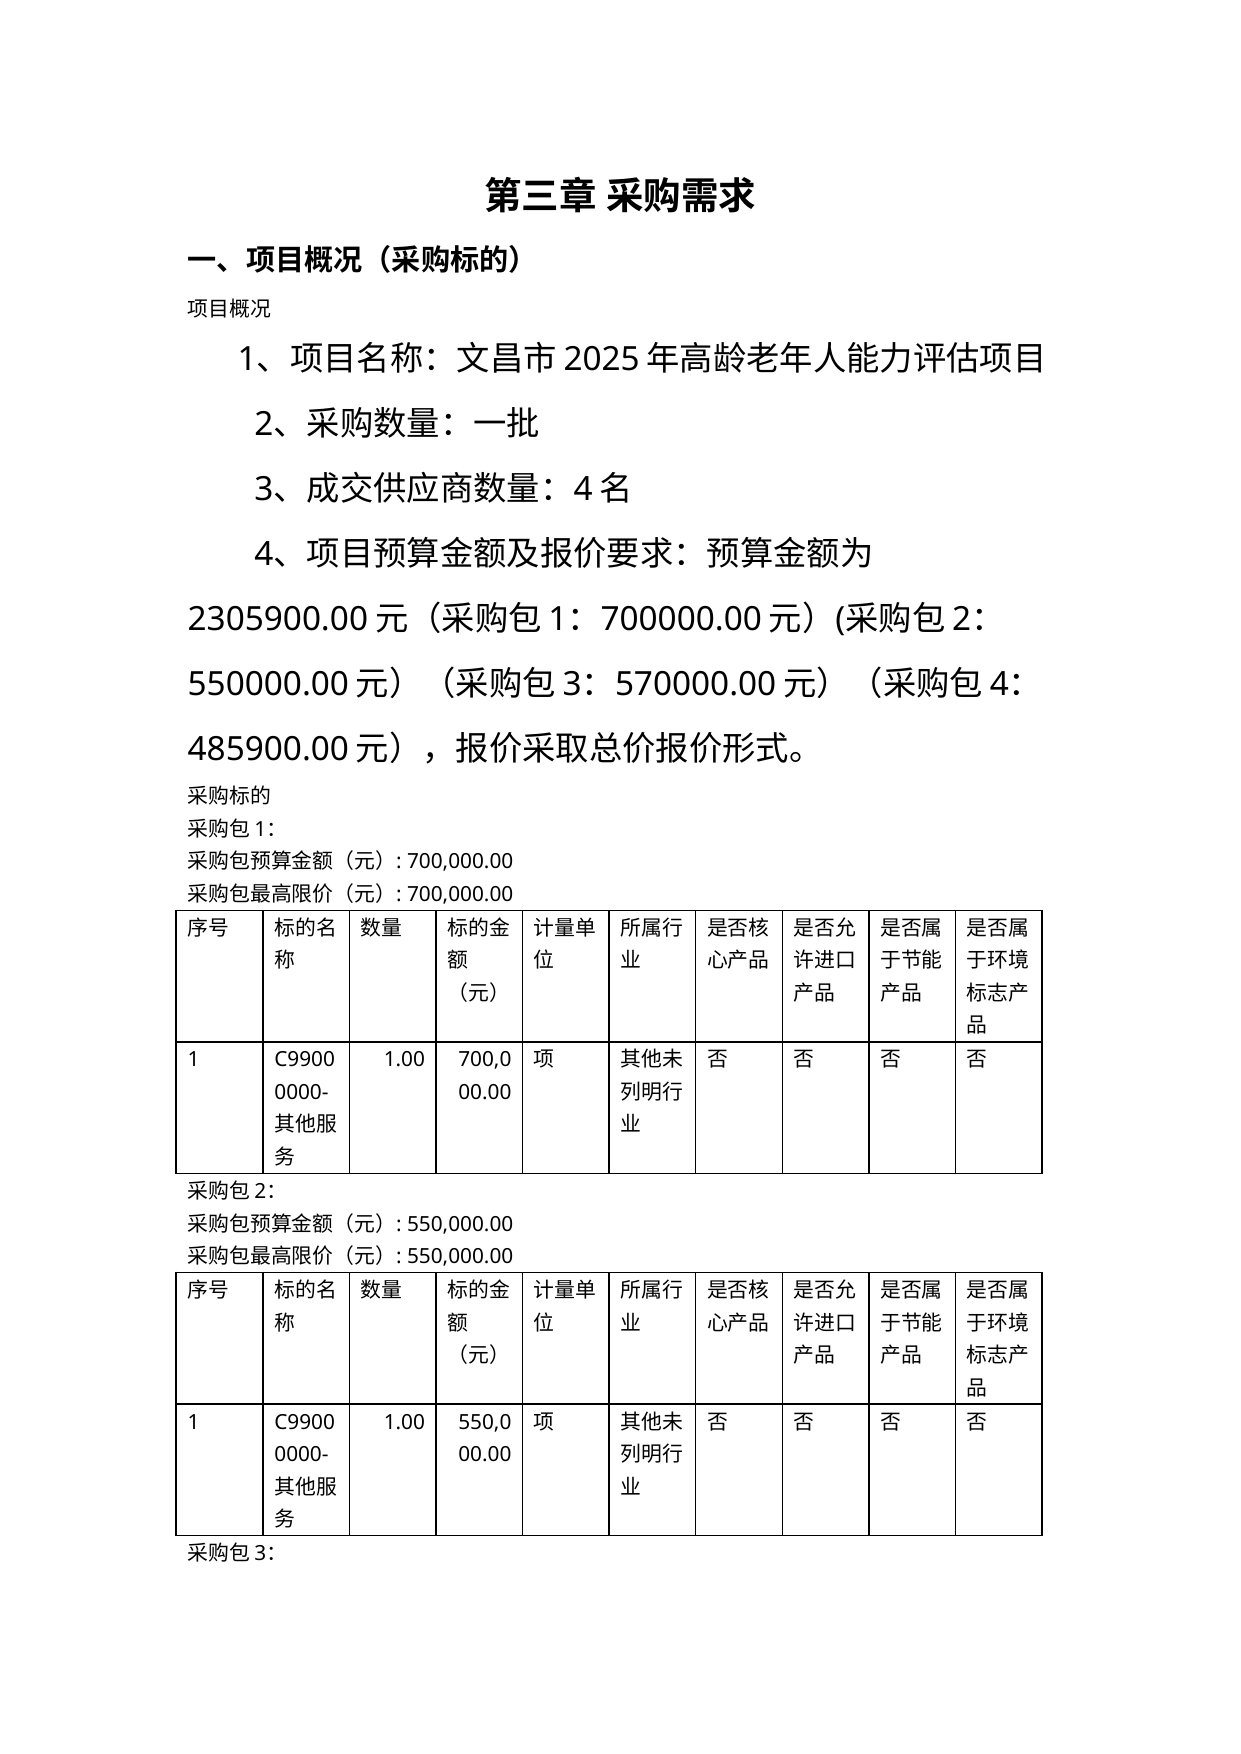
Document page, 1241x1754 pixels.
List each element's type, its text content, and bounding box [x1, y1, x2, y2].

table_cell 否 [870, 1043, 955, 1173]
table_cell 1.00 [350, 1405, 435, 1535]
table_cell 否 [783, 1405, 868, 1535]
table_header 是否属于环境标志产品 [956, 1273, 1041, 1403]
table_header 标的金额 （元） [437, 1273, 522, 1403]
text 4、项目预算金额及报价要求：预算金额为2305900.00元（采购包1：700000.00元）(采购包2：550000.00元）（采购包3：570000.00元）（采购包4：485900.00元），报价采取总价报价形式。 [187, 519, 1053, 779]
table_header 是否属于节能产品 [870, 1273, 955, 1403]
table_header 序号 [177, 911, 262, 1041]
table_cell C99000000-其他服务 [264, 1043, 349, 1173]
table_header 计量单位 [523, 911, 608, 1041]
table_header 标的名称 [264, 1273, 349, 1403]
text 采购包3： [187, 1536, 1053, 1569]
table_cell 否 [783, 1043, 868, 1173]
table_header 是否属于环境标志产品 [956, 911, 1041, 1041]
table_cell 1.00 [350, 1043, 435, 1173]
table_cell 550,000.00 [437, 1405, 522, 1535]
text 采购包最高限价（元）: 550,000.00 [187, 1239, 1053, 1272]
table_header 所属行业 [610, 911, 695, 1041]
text 采购包预算金额（元）: 700,000.00 [187, 844, 1053, 877]
table_header 标的金额 （元） [437, 911, 522, 1041]
table_header 所属行业 [610, 1273, 695, 1403]
text 采购包2： [187, 1174, 1053, 1207]
table_header 数量 [350, 911, 435, 1041]
table_cell 1 [177, 1043, 262, 1173]
table_header 是否属于节能产品 [870, 911, 955, 1041]
table_cell 否 [956, 1405, 1041, 1535]
table_cell 项 [523, 1405, 608, 1535]
table_header 标的名称 [264, 911, 349, 1041]
text 第三章 采购需求 [187, 162, 1053, 227]
text 采购包预算金额（元）: 550,000.00 [187, 1207, 1053, 1239]
table_cell 否 [696, 1405, 782, 1535]
text 采购包1： [187, 812, 1053, 844]
table_cell 否 [956, 1043, 1041, 1173]
table_cell 其他未列明行业 [610, 1043, 695, 1173]
text 一、项目概况（采购标的） [187, 227, 1053, 292]
table_cell C99000000-其他服务 [264, 1405, 349, 1535]
table_cell 项 [523, 1043, 608, 1173]
table_header 数量 [350, 1273, 435, 1403]
table_header 是否核心产品 [696, 911, 782, 1041]
table_cell 否 [870, 1405, 955, 1535]
text 项目概况 [187, 292, 1053, 324]
table_header 是否允许进口产品 [783, 1273, 868, 1403]
table_cell 1 [177, 1405, 262, 1535]
table_header 序号 [177, 1273, 262, 1403]
text 3、成交供应商数量：4名 [187, 454, 1053, 519]
table_cell 700,000.00 [437, 1043, 522, 1173]
text 1、项目名称：文昌市2025年高龄老年人能力评估项目 [187, 324, 1053, 389]
table_cell 否 [696, 1043, 782, 1173]
text 采购包最高限价（元）: 700,000.00 [187, 877, 1053, 909]
text 采购标的 [187, 779, 1053, 812]
text 2、采购数量：一批 [187, 389, 1053, 454]
table_cell 其他未列明行业 [610, 1405, 695, 1535]
table_header 是否允许进口产品 [783, 911, 868, 1041]
table_header 计量单位 [523, 1273, 608, 1403]
table_header 是否核心产品 [696, 1273, 782, 1403]
